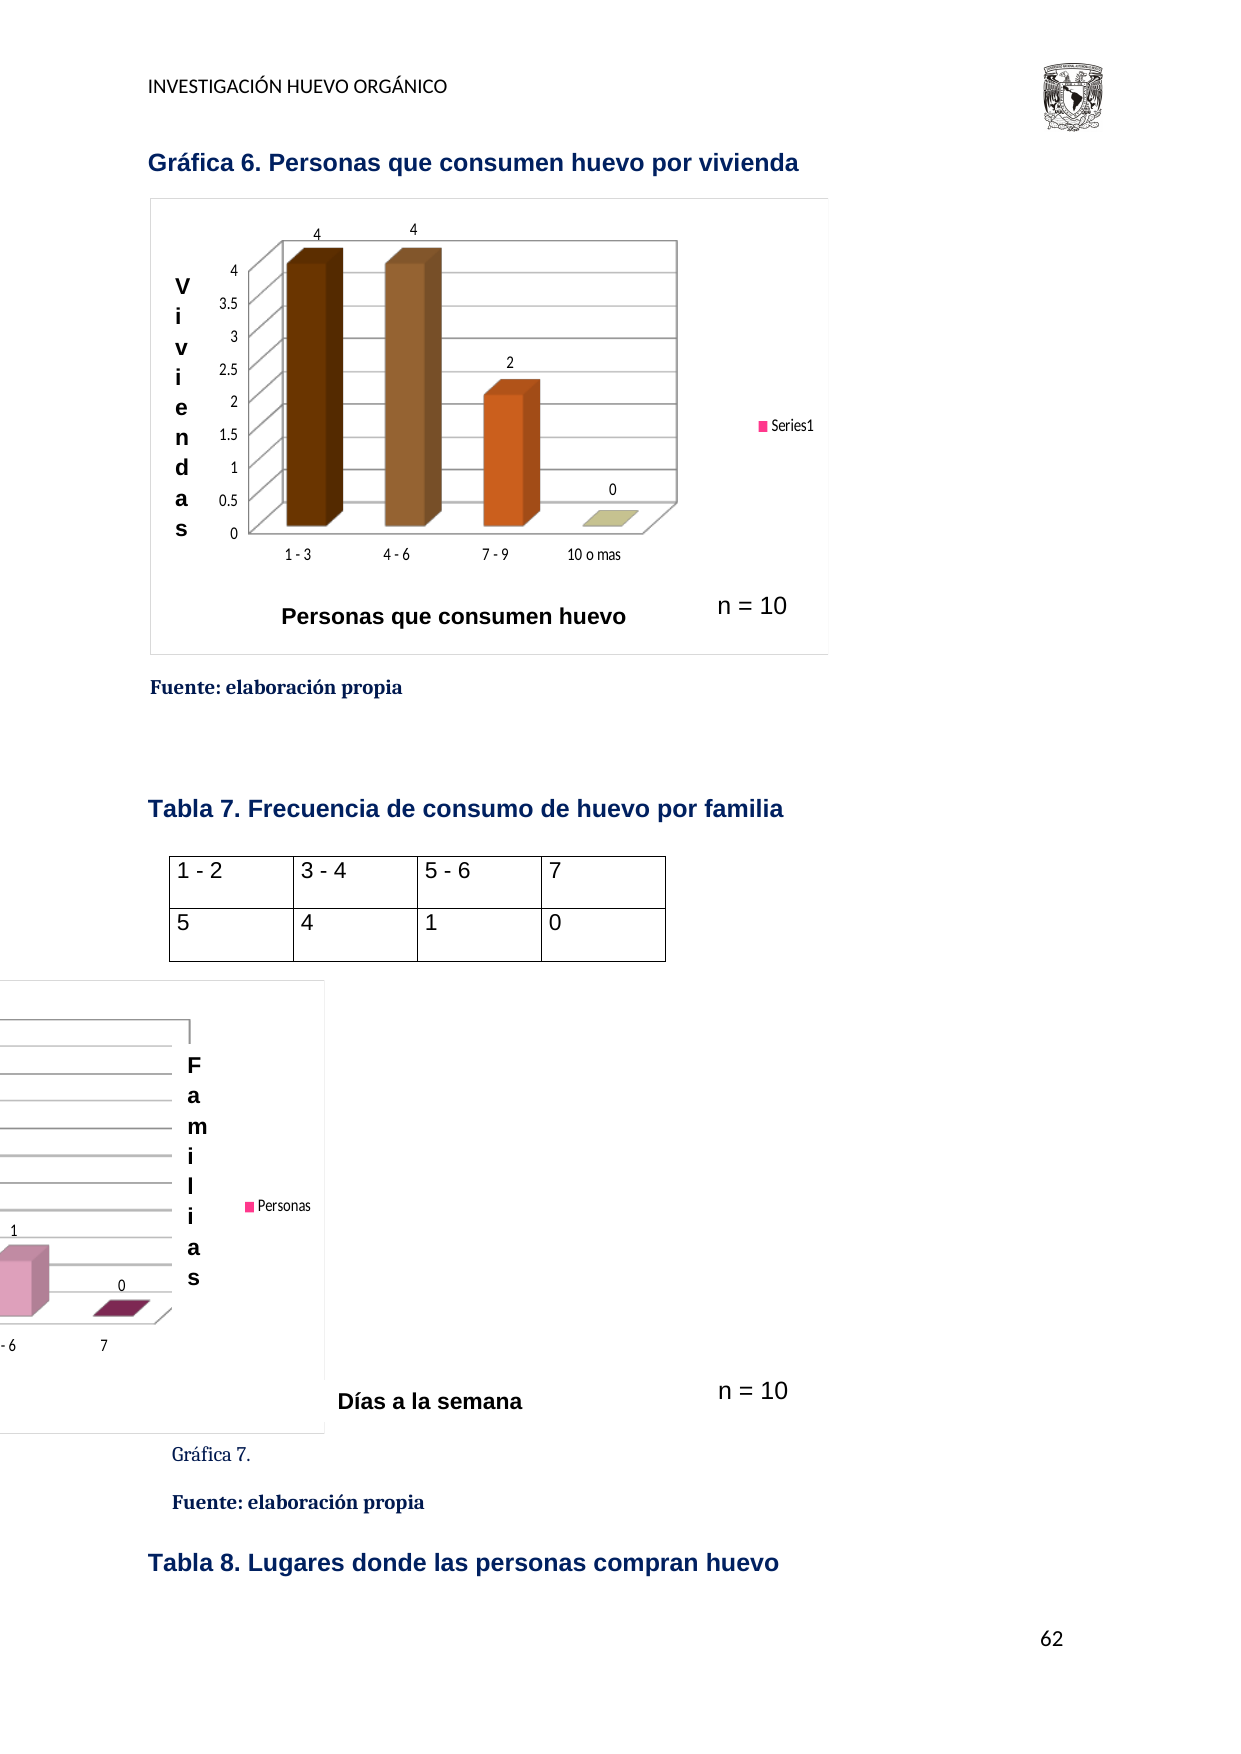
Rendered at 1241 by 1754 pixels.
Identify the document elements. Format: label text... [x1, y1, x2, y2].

table_header 7 [542, 857, 665, 908]
table_header 1 - 2 [170, 857, 293, 908]
text Tabla 7. Frecuencia de consumo de huevo por familia [148, 794, 1122, 823]
table_header 5 - 6 [418, 857, 541, 908]
table_cell 0 [542, 909, 665, 961]
table_cell 1 [418, 909, 541, 961]
text Gráfica 6. Personas que consumen huevo por vivienda [148, 148, 1122, 176]
table_header 3 - 4 [294, 857, 417, 908]
table_cell 4 [294, 909, 417, 961]
table_cell 5 [170, 909, 293, 961]
picture [1043, 63, 1103, 132]
text Tabla 8. Lugares donde las personas compran huevo [148, 1548, 1122, 1577]
